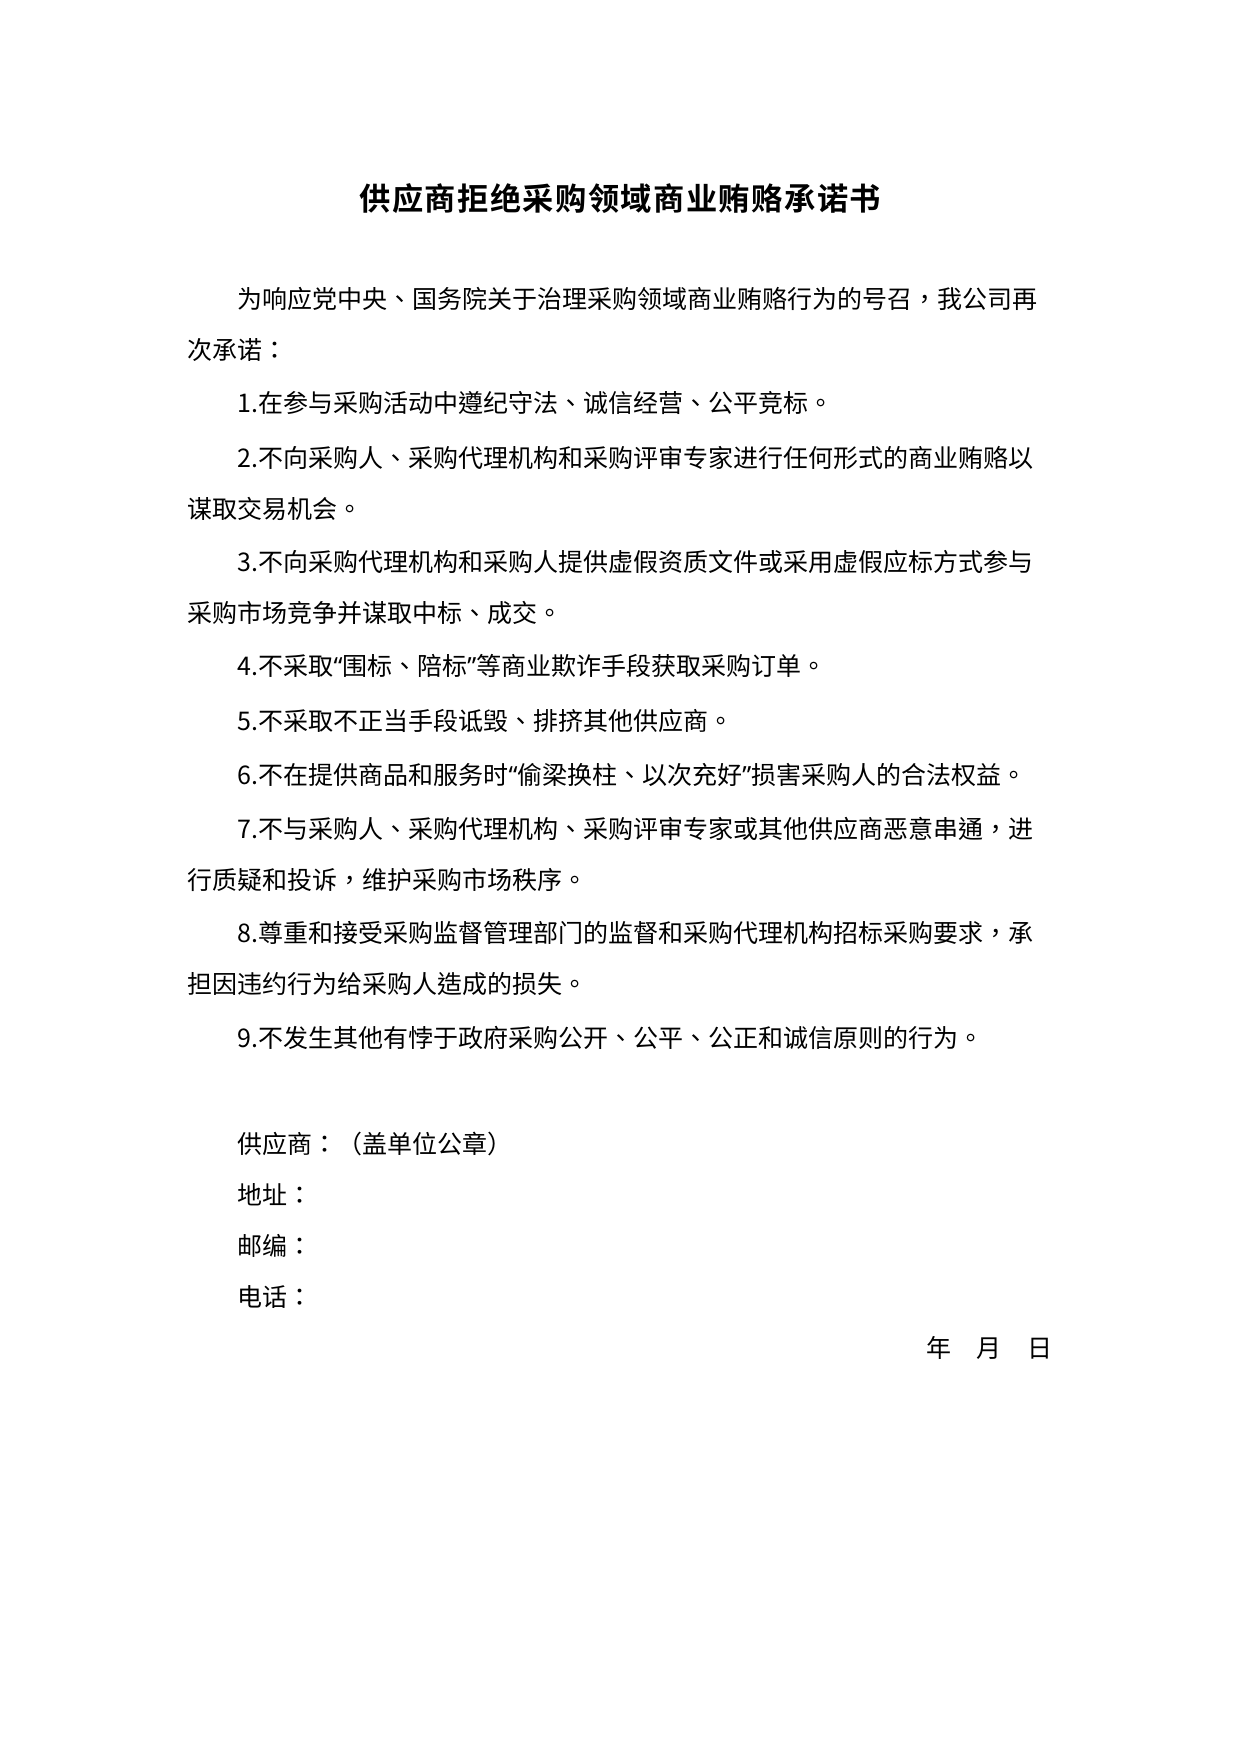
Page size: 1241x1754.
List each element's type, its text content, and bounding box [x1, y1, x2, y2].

text 供应商：（盖单位公章） [187, 1127, 1053, 1161]
text 地址： [187, 1178, 1053, 1212]
text 为响应党中央、国务院关于治理采购领域商业贿赂行为的号召，我公司再次承诺： [187, 282, 1053, 367]
text 8.尊重和接受采购监督管理部门的监督和采购代理机构招标采购要求，承担因违约行为给采购人造成的损失。 [187, 914, 1053, 1001]
text 电话： [187, 1280, 1053, 1314]
text 2.不向采购人、采购代理机构和采购评审专家进行任何形式的商业贿赂以谋取交易机会。 [187, 438, 1053, 525]
text 3.不向采购代理机构和采购人提供虚假资质文件或采用虚假应标方式参与采购市场竞争并谋取中标、成交。 [187, 542, 1053, 629]
text 9.不发生其他有悖于政府采购公开、公平、公正和诚信原则的行为。 [187, 1018, 1053, 1054]
text 5.不采取不正当手段诋毁、排挤其他供应商。 [187, 701, 1053, 737]
text 7.不与采购人、采购代理机构、采购评审专家或其他供应商恶意串通，进行质疑和投诉，维护采购市场秩序。 [187, 810, 1053, 897]
text 4.不采取“围标、陪标”等商业欺诈手段获取采购订单。 [187, 647, 1053, 683]
text 1.在参与采购活动中遵纪守法、诚信经营、公平竞标。 [187, 384, 1053, 420]
text 供应商拒绝采购领域商业贿赂承诺书 [187, 179, 1053, 218]
text 年 月 日 [187, 1331, 1053, 1365]
text 邮编： [187, 1229, 1053, 1263]
text 6.不在提供商品和服务时“偷梁换柱、以次充好”损害采购人的合法权益。 [187, 755, 1053, 792]
